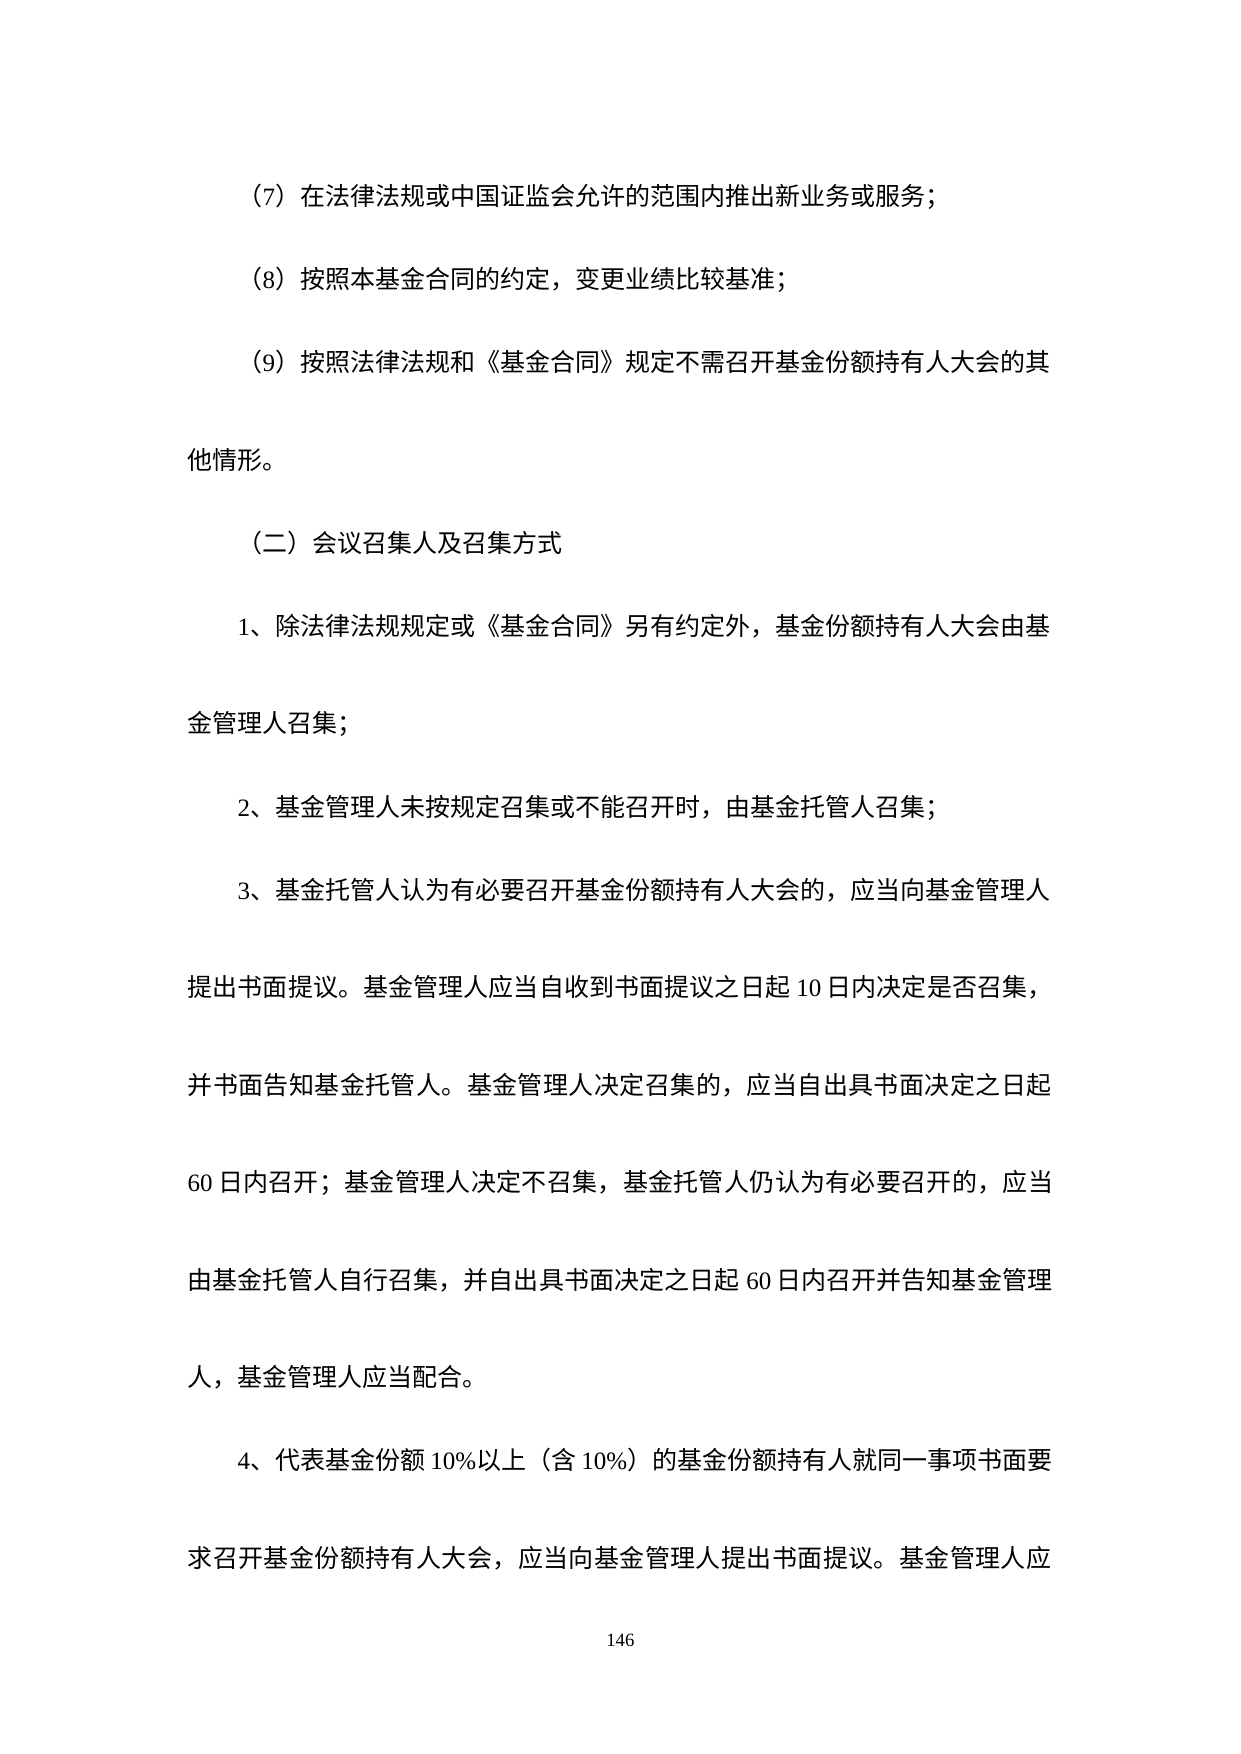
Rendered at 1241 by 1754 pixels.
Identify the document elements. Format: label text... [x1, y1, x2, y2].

text （8）按照本基金合同的约定，变更业绩比较基准； [187, 245, 1053, 310]
text 2、基金管理人未按规定召集或不能召开时，由基金托管人召集； [187, 773, 1053, 838]
text 3、基金托管人认为有必要召开基金份额持有人大会的，应当向基金管理人提出书面提议。基金管理人应当自收到书面提议之日起10日内决定是否召集，并书面告知基金托管人。基金管理人决定召集的，应当自出具书面决定之日起60日内召开；基金管理人决定不召集，基金托管人仍认为有必要召开的，应当由基金托管人自行召集，并自出具书面决定之日起60日内召开并告知基金管理人，基金管理人应当配合。 [187, 856, 1053, 1408]
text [187, 1426, 1053, 1589]
text （9）按照法律法规和《基金合同》规定不需召开基金份额持有人大会的其他情形。 [187, 328, 1053, 491]
text （7）在法律法规或中国证监会允许的范围内推出新业务或服务； [187, 162, 1053, 227]
text 1、除法律法规规定或《基金合同》另有约定外，基金份额持有人大会由基金管理人召集； [187, 592, 1053, 754]
text （二）会议召集人及召集方式 [187, 509, 1053, 574]
